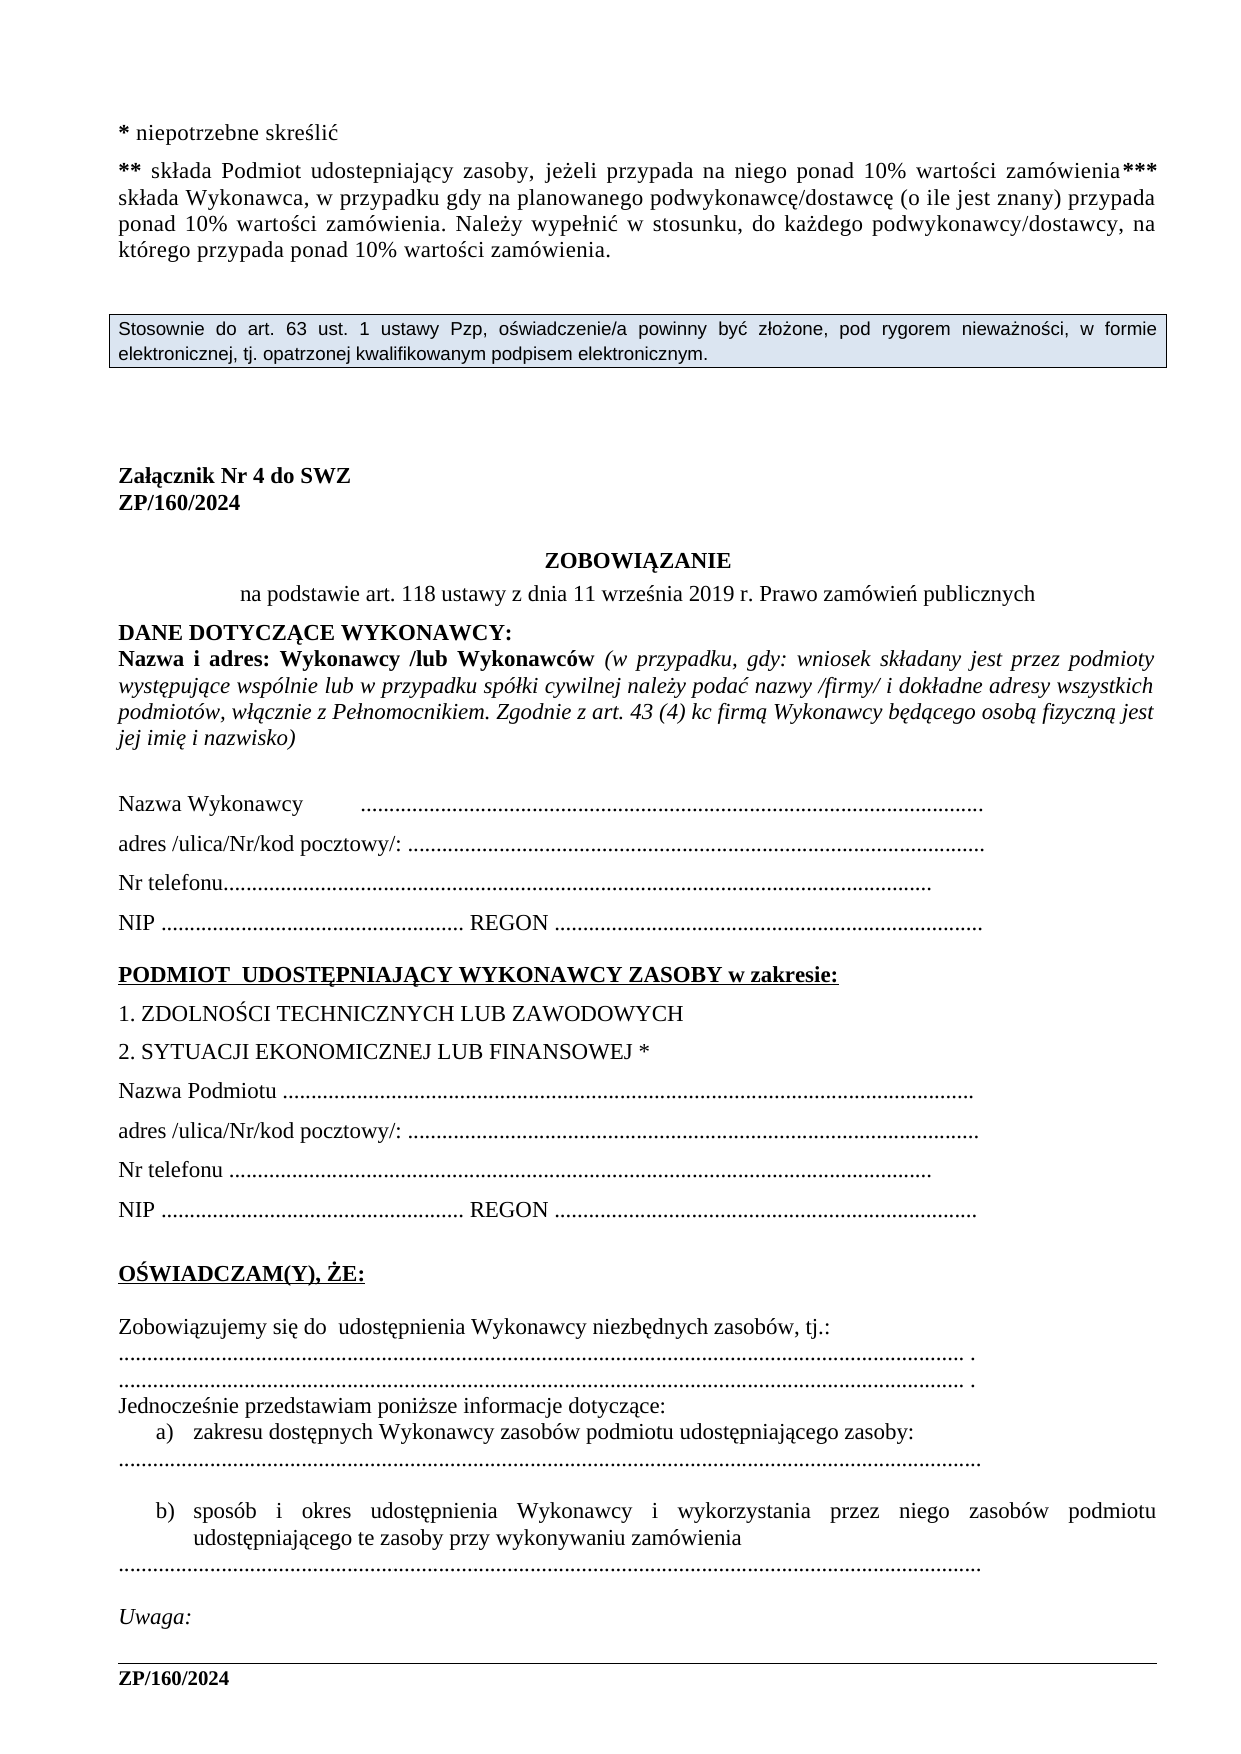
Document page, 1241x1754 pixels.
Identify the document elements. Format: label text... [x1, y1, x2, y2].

text OŚWIADCZAM(Y), ŻE: [118, 1260, 1157, 1287]
text 1. ZDOLNOŚCI TECHNICZNYCH LUB ZAWODOWYCH [118, 999, 1157, 1026]
list sposób i okres udostępnienia Wykonawcy i wykorzystania przez niego zasobów podmiotu udostępniającego te zasoby przy wykonywaniu zamówienia [156, 1497, 1157, 1550]
text Uwaga: [118, 1603, 1166, 1629]
text ZOBOWIĄZANIE [118, 548, 1157, 574]
text adres /ulica/Nr/kod pocztowy/: .................................................................................................... [118, 1117, 1157, 1143]
list zakresu dostępnych Wykonawcy zasobów podmiotu udostępniającego zasoby: [156, 1418, 1157, 1445]
text .................................................................................................................................................... . [118, 1366, 1157, 1392]
text Nazwa Wykonawcy ............................................................................................................. [118, 790, 1157, 817]
text Nazwa i adres: Wykonawcy /lub Wykonawców (w przypadku, gdy: wniosek składany jest przez podmioty występujące wspólnie lub w przypadku spółki cywilnej należy podać nazwy /firmy/ i dokładne adresy wszystkich podmiotów, włącznie z Pełnomocnikiem. Zgodnie z art. 43 (4) kc firmą Wykonawcy będącego osobą fizyczną jest jej imię i nazwisko) [118, 645, 1157, 751]
text Nazwa Podmiotu ......................................................................................................................... [118, 1077, 1157, 1104]
text Załącznik Nr 4 do SWZ [118, 462, 1157, 489]
text Nr telefonu............................................................................................................................ [118, 869, 1157, 896]
text .................................................................................................................................................... . [118, 1339, 1157, 1366]
text Nr telefonu ........................................................................................................................... [118, 1156, 1157, 1183]
text * niepotrzebne skreślić [118, 118, 1157, 145]
text na podstawie art. 118 ustawy z dnia 11 września 2019 r. Prawo zamówień publicznych [118, 580, 1157, 607]
text DANE DOTYCZĄCE WYKONAWCY: [118, 619, 1157, 645]
text ....................................................................................................................................................... [118, 1445, 1157, 1471]
text NIP ..................................................... REGON ........................................................................... [118, 909, 1157, 935]
text 2. SYTUACJI EKONOMICZNEJ LUB FINANSOWEJ * [118, 1038, 1157, 1065]
text Zobowiązujemy się do udostępnienia Wykonawcy niezbędnych zasobów, tj.: [118, 1313, 1157, 1339]
text ** składa Podmiot udostepniający zasoby, jeżeli przypada na niego ponad 10% wartości zamówienia*** składa Wykonawca, w przypadku gdy na planowanego podwykonawcę/dostawcę (o ile jest znany) przypada ponad 10% wartości zamówienia. Należy wypełnić w stosunku, do każdego podwykonawcy/dostawcy, na którego przypada ponad 10% wartości zamówienia. [118, 157, 1157, 263]
text adres /ulica/Nr/kod pocztowy/: ..................................................................................................... [118, 830, 1157, 856]
text Jednocześnie przedstawiam poniższe informacje dotyczące: [118, 1392, 1157, 1418]
text ZP/160/2024 [118, 489, 1157, 515]
text PODMIOT UDOSTĘPNIAJĄCY WYKONAWCY ZASOBY w zakresie: [118, 961, 1157, 987]
text Stosownie do art. 63 ust. 1 ustawy Pzp, oświadczenie/a powinny być złożone, pod rygorem nieważności, w formie elektronicznej, tj. opatrzonej kwalifikowanym podpisem elektronicznym. [110, 315, 1166, 367]
text ....................................................................................................................................................... [118, 1550, 1157, 1576]
text NIP ..................................................... REGON .......................................................................... [118, 1196, 1157, 1222]
